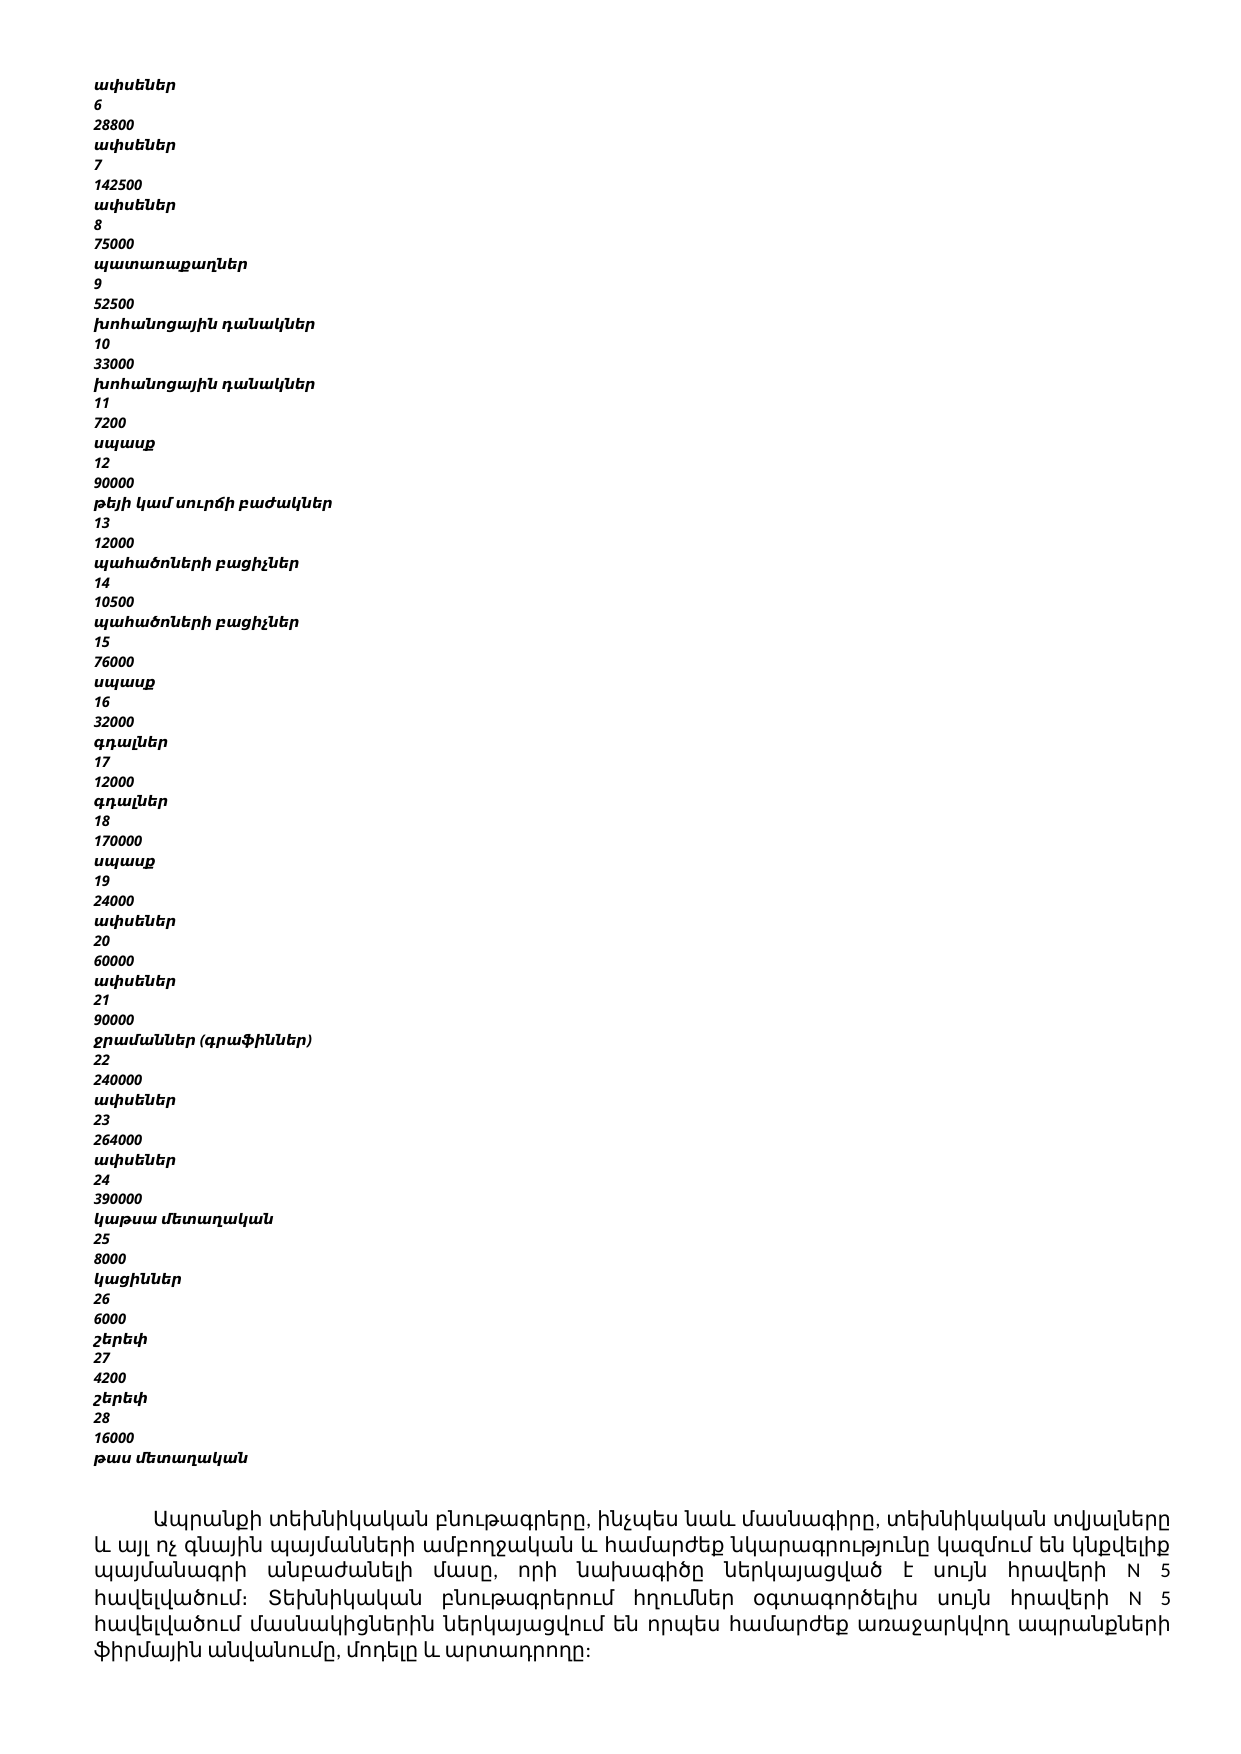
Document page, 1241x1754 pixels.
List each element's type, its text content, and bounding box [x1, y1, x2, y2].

text Ապրանքի տեխնիկական բնութագրերը, ինչպես նաև մասնագիրը, տեխնիկական տվյալները և այլ ոչ գնային պայմանների ամբողջական և համարժեք նկարագրությունը կազմում են կնքվելիք պայմանագրի անբաժանելի մասը, որի նախագիծը ներկայացված է սույն հրավերի N 5 հավելվածում։ Տեխնիկական բնութագրերում հղումներ օգտագործելիս սույն հրավերի N 5 հավելվածում մասնակիցներին ներկայացվում են որպես համարժեք առաջարկվող ապրանքների ֆիրմային անվանումը, մոդելը և արտադրողը: [94, 1507, 1171, 1662]
